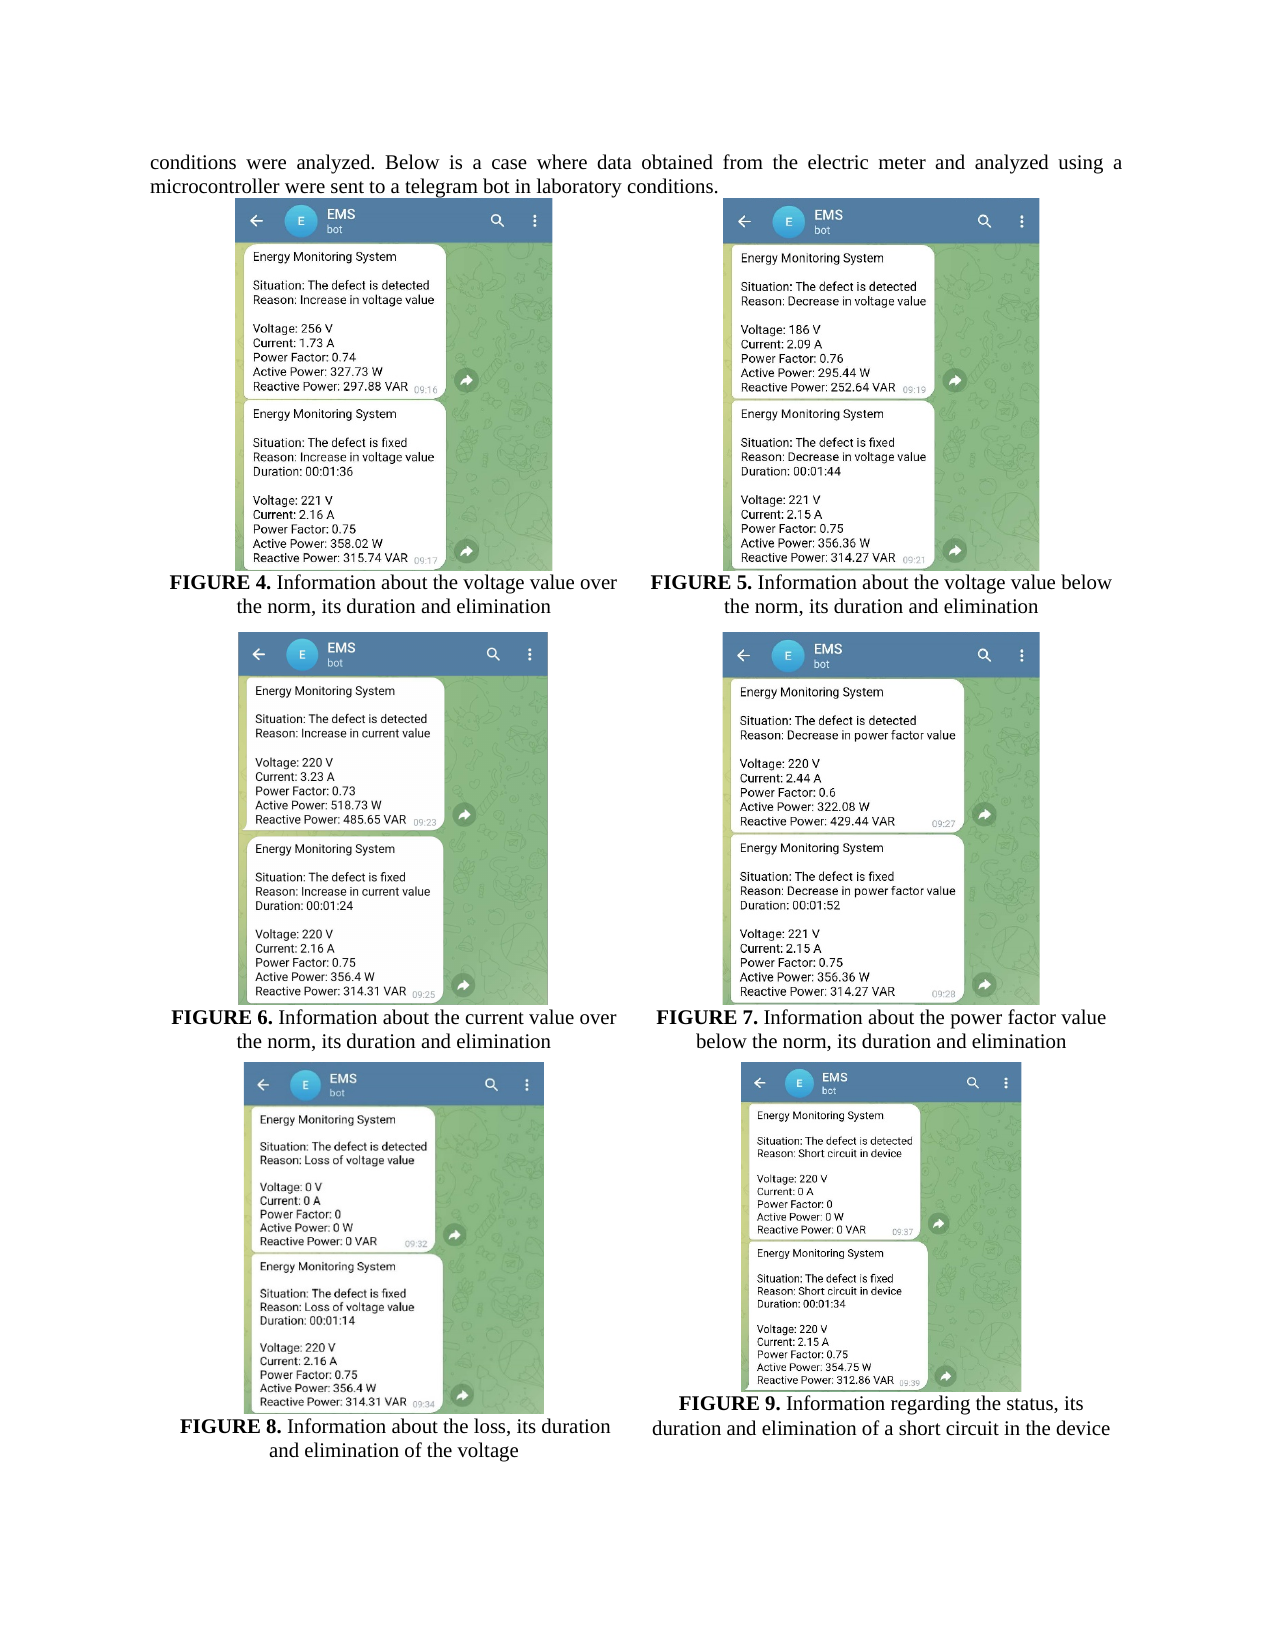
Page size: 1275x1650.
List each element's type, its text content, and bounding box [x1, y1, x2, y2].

table_header FIGURE 4. Information about the voltage value over the norm, its duration and elimination [150, 198, 637, 618]
table_header FIGURE 9. Information regarding the status, its duration and elimination of a short circuit in the device [638, 1063, 1125, 1462]
table_header FIGURE 6. Information about the current value over the norm, its duration and elimination [150, 633, 637, 1053]
table_header FIGURE 8. Information about the loss, its duration and elimination of the voltage [150, 1063, 637, 1462]
table_header FIGURE 7. Information about the power factor value below the norm, its duration and elimination [638, 633, 1125, 1053]
picture [722, 632, 1040, 1005]
picture [243, 1062, 544, 1414]
picture [235, 632, 553, 1005]
table_header FIGURE 5. Information about the voltage value below the norm, its duration and elimination [638, 198, 1125, 618]
picture [723, 198, 1040, 571]
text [150, 150, 1125, 198]
picture [741, 1062, 1022, 1392]
picture [235, 198, 553, 571]
